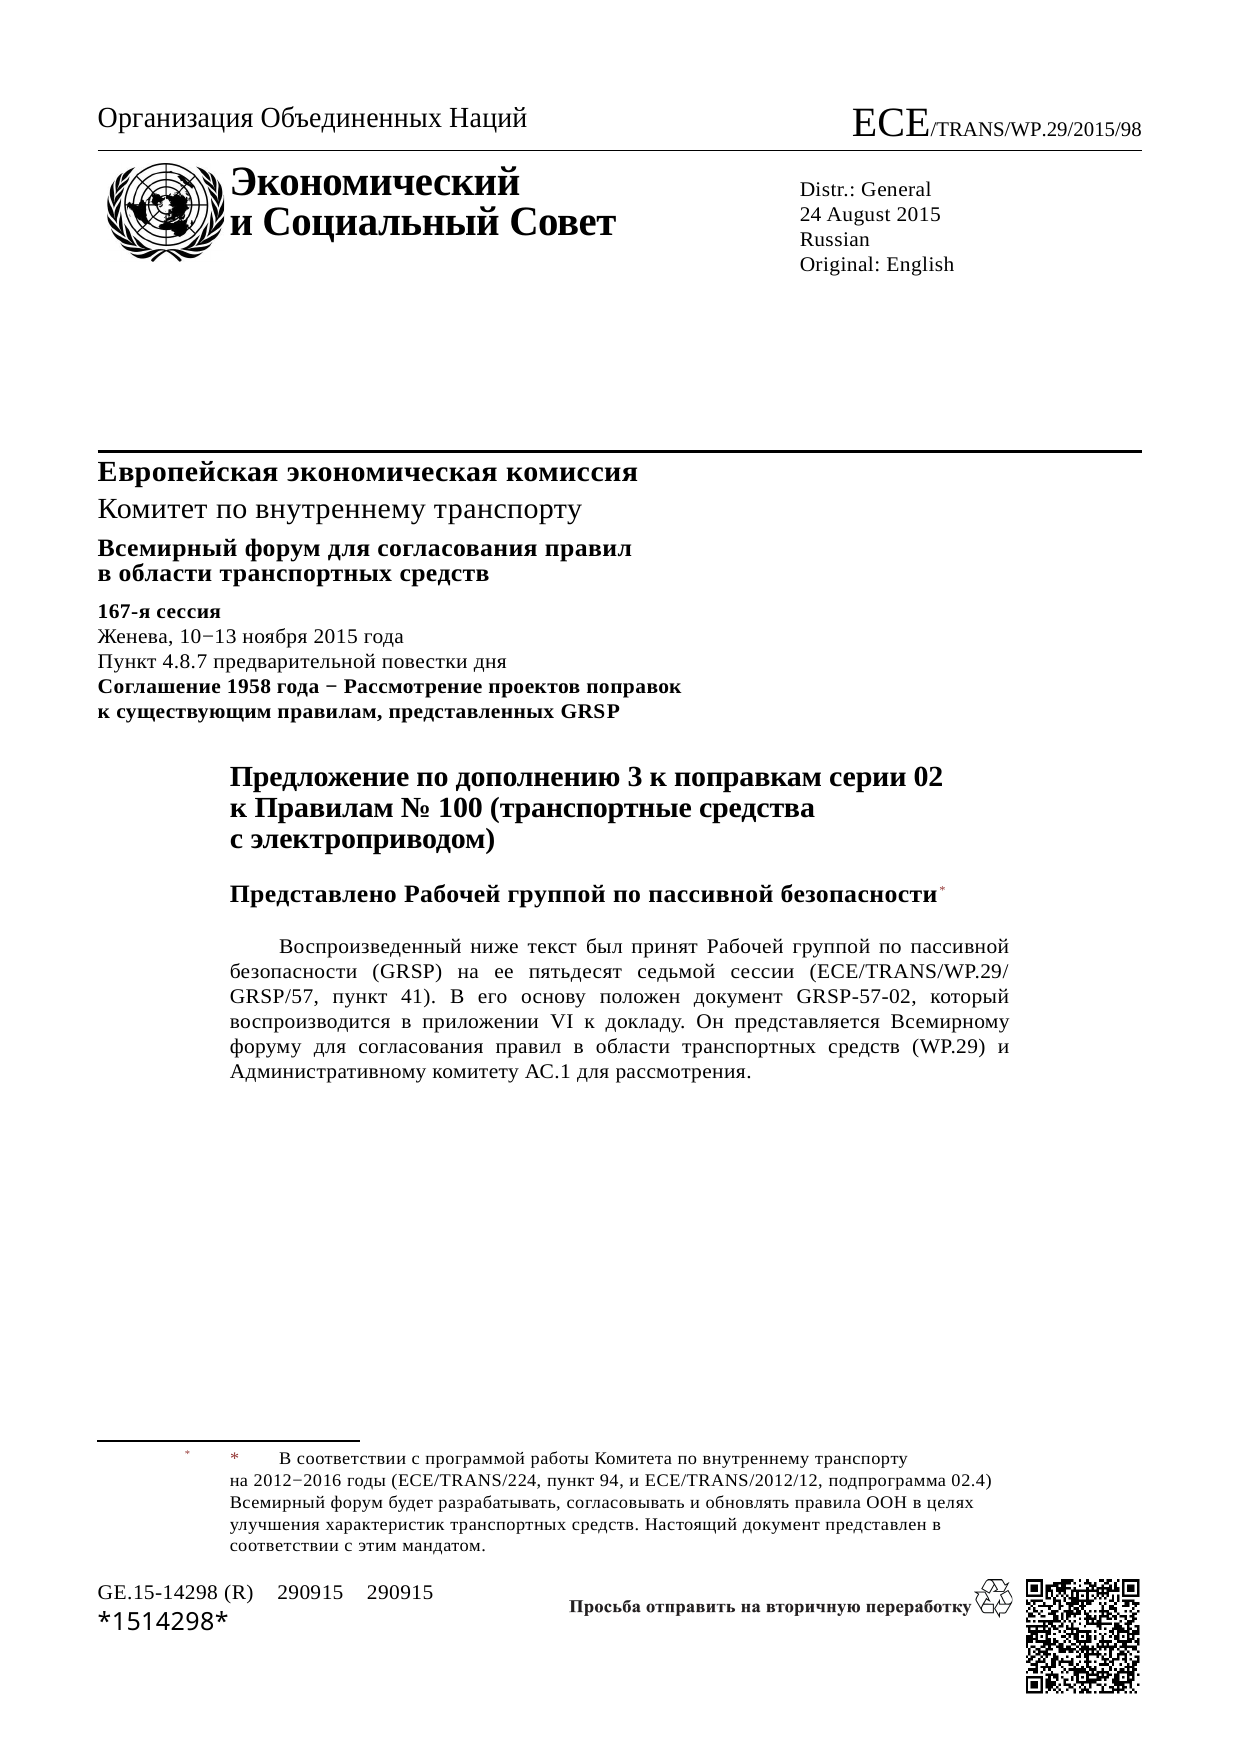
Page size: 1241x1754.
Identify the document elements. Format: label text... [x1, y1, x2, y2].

picture [107, 163, 225, 262]
text Европейская экономическая комиссия [97, 461, 1011, 486]
picture [1026, 1579, 1140, 1694]
text Всемирный форум для согласования правил в области транспортных средств [97, 536, 1011, 586]
text Пункт 4.8.7 предварительной повестки дня [97, 649, 1011, 674]
text Представлено Рабочей группой по пассивной безопасности* [97, 880, 1011, 908]
text Воспроизведенный ниже текст был принят Рабочей группой по пассивной безопасности (GRSP) на ее пятьдесят седьмой сессии (ECE/TRANS/WP.29/ GRSP/57, пункт 41). В его основу положен документ GRSP-57-02, который воспроизводится в приложении VI к докладу. Он представляется Всемирному форуму для согласования правил в области транспортных средств (WP.29) и Административному комитету АС.1 для рассмотрения. [229, 933, 1011, 1083]
text Женева, 10−13 ноября 2015 года [97, 624, 1011, 649]
text Соглашение 1958 года − Рассмотрение проектов поправок [97, 674, 1011, 699]
text Комитет по внутреннему транспорту [97, 499, 1011, 524]
text 167-я сессия [97, 599, 1011, 624]
text к существующим правилам, представленных GRSP [97, 699, 1011, 724]
picture [569, 1579, 1013, 1618]
text Предложение по дополнению 3 к поправкам серии 02 к Правилам № 100 (транспортные средства с электроприводом) [97, 761, 1011, 855]
